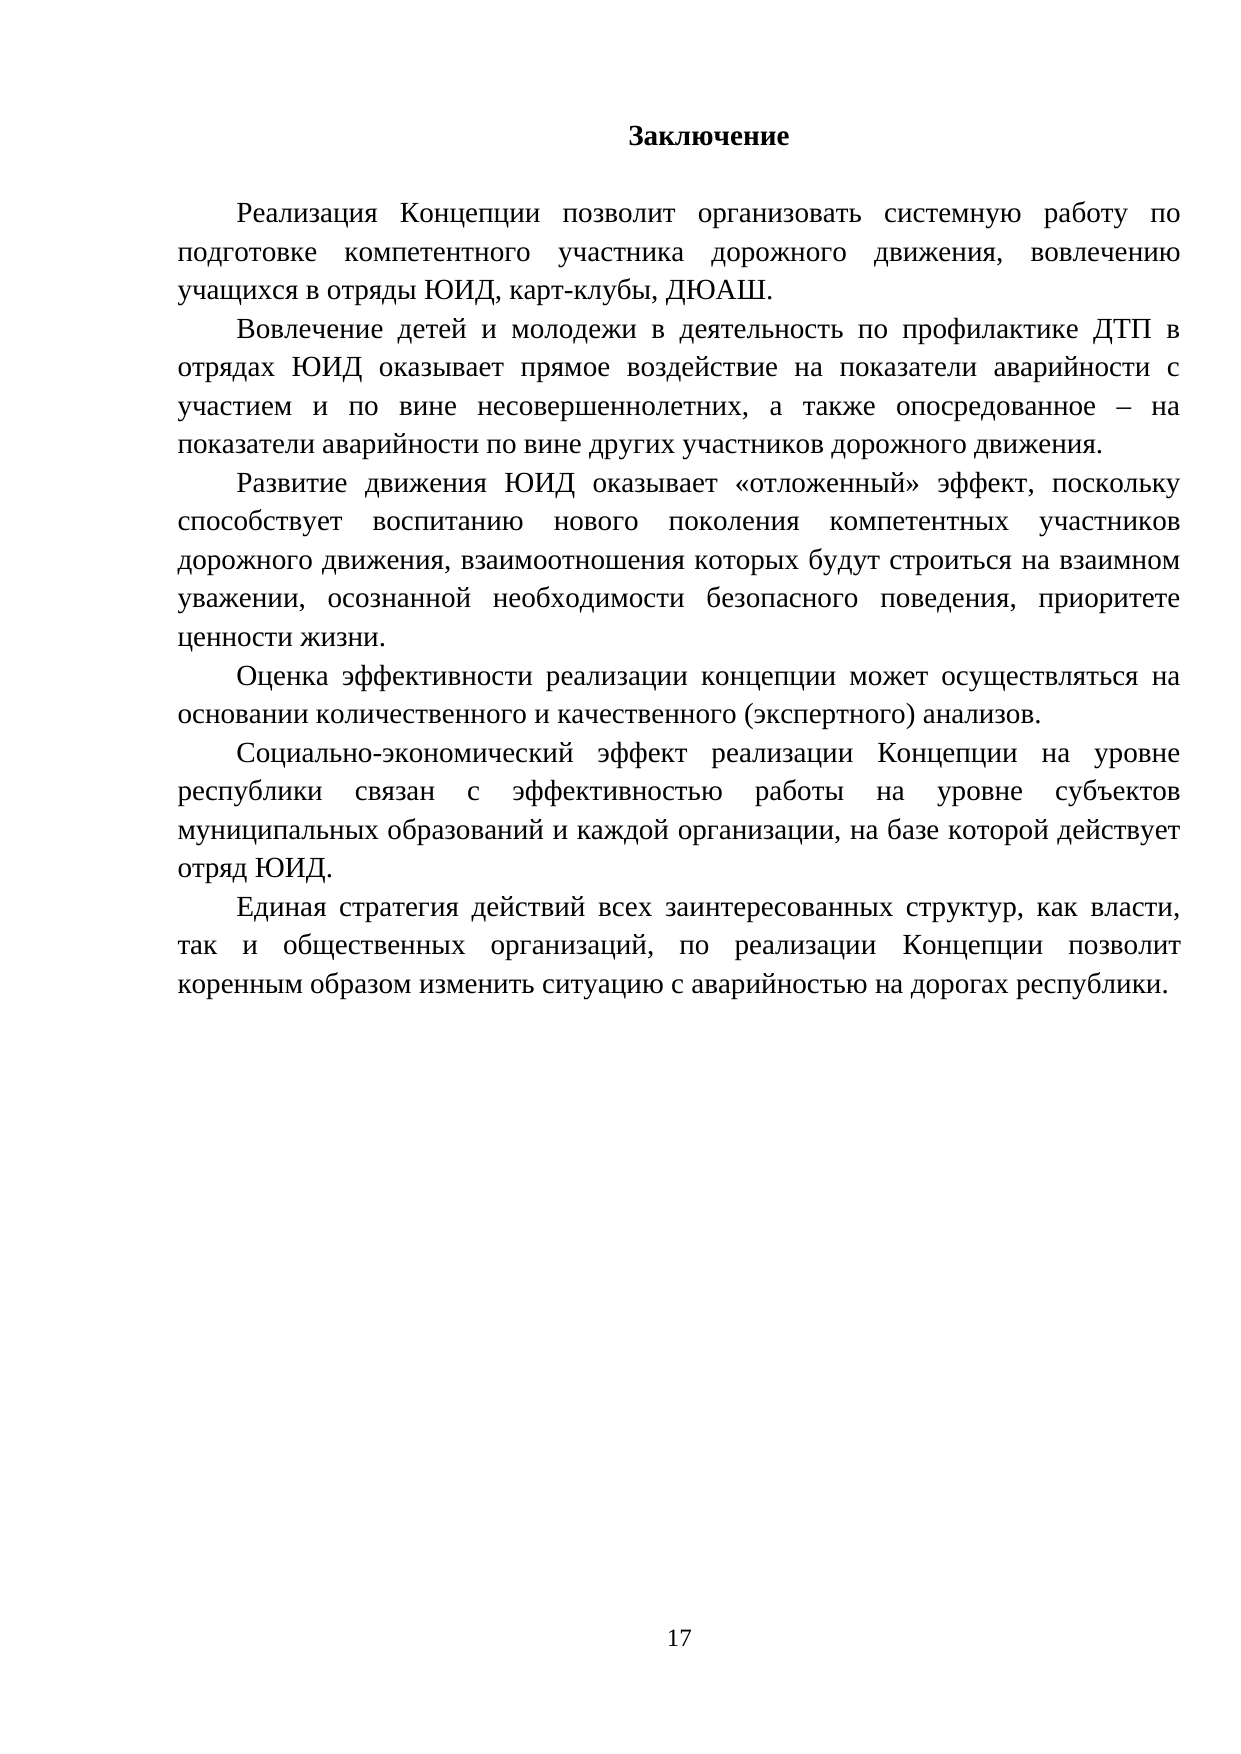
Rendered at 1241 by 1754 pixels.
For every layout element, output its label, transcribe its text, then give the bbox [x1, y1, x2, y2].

text Заключение [177, 118, 1181, 152]
text Реализация Концепции позволит организовать системную работу по подготовке компетентного участника дорожного движения, вовлечению учащихся в отряды ЮИД, карт-клубы, ДЮАШ. [177, 195, 1181, 306]
text Развитие движения ЮИД оказывает «отложенный» эффект, поскольку способствует воспитанию нового поколения компетентных участников дорожного движения, взаимоотношения которых будут строиться на взаимном уважении, осознанной необходимости безопасного поведения, приоритете ценности жизни. [177, 465, 1181, 653]
text Социально-экономический эффект реализации Концепции на уровне республики связан с эффективностью работы на уровне субъектов муниципальных образований и каждой организации, на базе которой действует отряд ЮИД. [177, 735, 1181, 884]
text Единая стратегия действий всех заинтересованных структур, как власти, так и общественных организаций, по реализации Концепции позволит коренным образом изменить ситуацию с аварийностью на дорогах республики. [177, 889, 1181, 999]
text Оценка эффективности реализации концепции может осуществляться на основании количественного и качественного (экспертного) анализов. [177, 658, 1181, 730]
text Вовлечение детей и молодежи в деятельность по профилактике ДТП в отрядах ЮИД оказывает прямое воздействие на показатели аварийности с участием и по вине несовершеннолетних, а также опосредованное – на показатели аварийности по вине других участников дорожного движения. [177, 311, 1181, 460]
